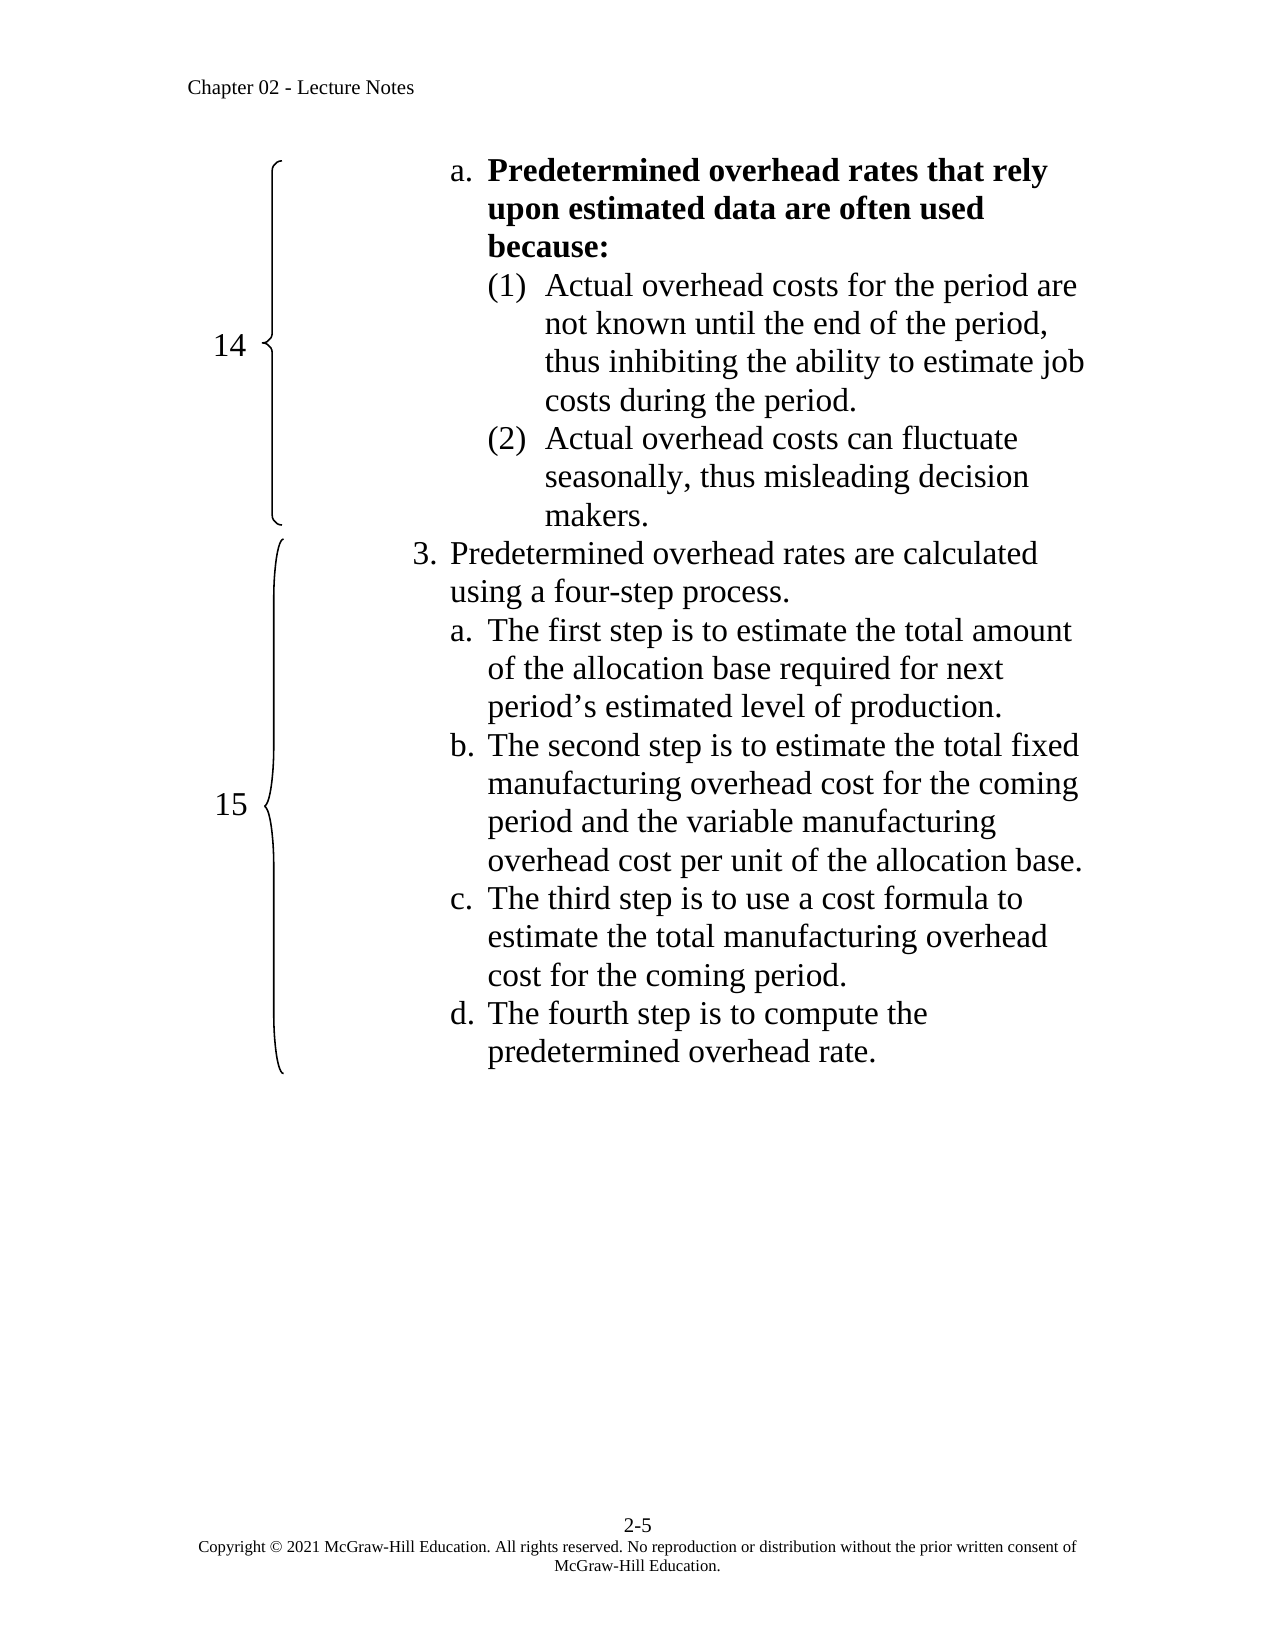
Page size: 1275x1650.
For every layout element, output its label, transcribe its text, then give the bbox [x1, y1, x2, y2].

list Predetermined overhead rates that rely upon estimated data are often used because: [450, 150, 1087, 265]
text (2) Actual overhead costs can fluctuate seasonally, thus misleading decision makers. [487, 418, 1087, 533]
list Predetermined overhead rates are calculated using a four-step process. [412, 533, 1087, 610]
list The first step is to estimate the total amount of the allocation base required for next period’s estimated level of production. [450, 610, 1087, 725]
text (1) Actual overhead costs for the period are not known until the end of the period, thus inhibiting the ability to estimate job costs during the period. [487, 265, 1087, 418]
list The third step is to use a cost formula to estimate the total manufacturing overhead cost for the coming period. [450, 878, 1087, 993]
list The fourth step is to compute the predetermined overhead rate. [450, 993, 1087, 1070]
list The second step is to estimate the total fixed manufacturing overhead cost for the coming period and the variable manufacturing overhead cost per unit of the allocation base. [450, 725, 1087, 878]
